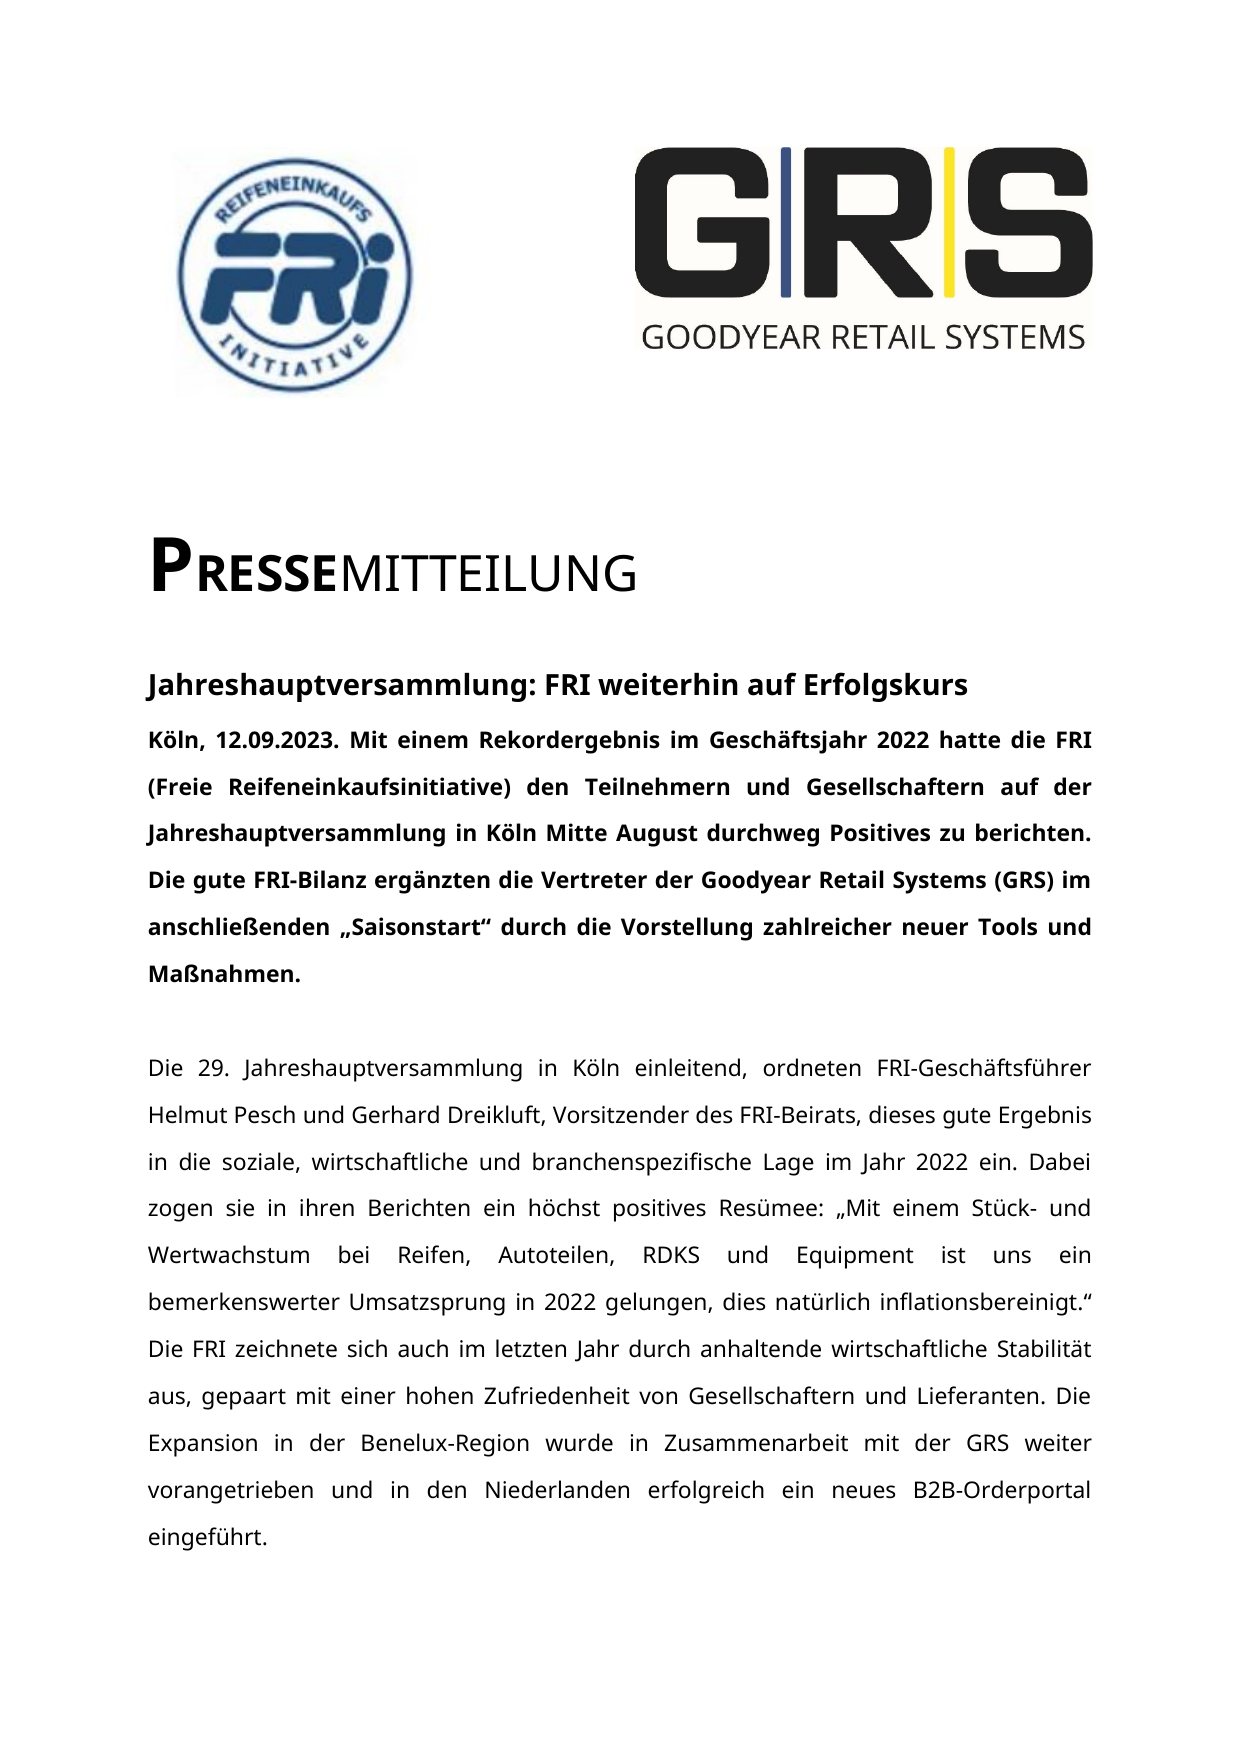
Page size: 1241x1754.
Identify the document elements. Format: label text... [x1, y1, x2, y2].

text Die 29. Jahreshauptversammlung in Köln einleitend, ordneten FRI-Geschäftsführer Helmut Pesch und Gerhard Dreikluft, Vorsitzender des FRI-Beirats, dieses gute Ergebnis in die soziale, wirtschaftliche und branchenspezifische Lage im Jahr 2022 ein. Dabei zogen sie in ihren Berichten ein höchst positives Resümee: „Mit einem Stück- und Wertwachstum bei Reifen, Autoteilen, RDKS und Equipment ist uns ein bemerkenswerter Umsatzsprung in 2022 gelungen, dies natürlich inflationsbereinigt.“ Die FRI zeichnete sich auch im letzten Jahr durch anhaltende wirtschaftliche Stabilität aus, gepaart mit einer hohen Zufriedenheit von Gesellschaftern und Lieferanten. Die Expansion in der Benelux-Region wurde in Zusammenarbeit mit der GRS weiter vorangetrieben und in den Niederlanden erfolgreich ein neues B2B-Orderportal eingeführt. [148, 1052, 1093, 1552]
text Jahreshauptversammlung: FRI weiterhin auf Erfolgskurs [148, 664, 1093, 704]
text PRESSEMITTEILUNG [148, 511, 1093, 613]
text Köln, 12.09.2023. Mit einem Rekordergebnis im Geschäftsjahr 2022 hatte die FRI (Freie Reifeneinkaufsinitiative) den Teilnehmern und Gesellschaftern auf der Jahreshauptversammlung in Köln Mitte August durchweg Positives zu berichten. Die gute FRI-Bilanz ergänzten die Vertreter der Goodyear Retail Systems (GRS) im anschließenden „Saisonstart“ durch die Vorstellung zahlreicher neuer Tools und Maßnahmen. [148, 723, 1093, 989]
picture [153, 147, 436, 397]
picture [635, 147, 1093, 349]
